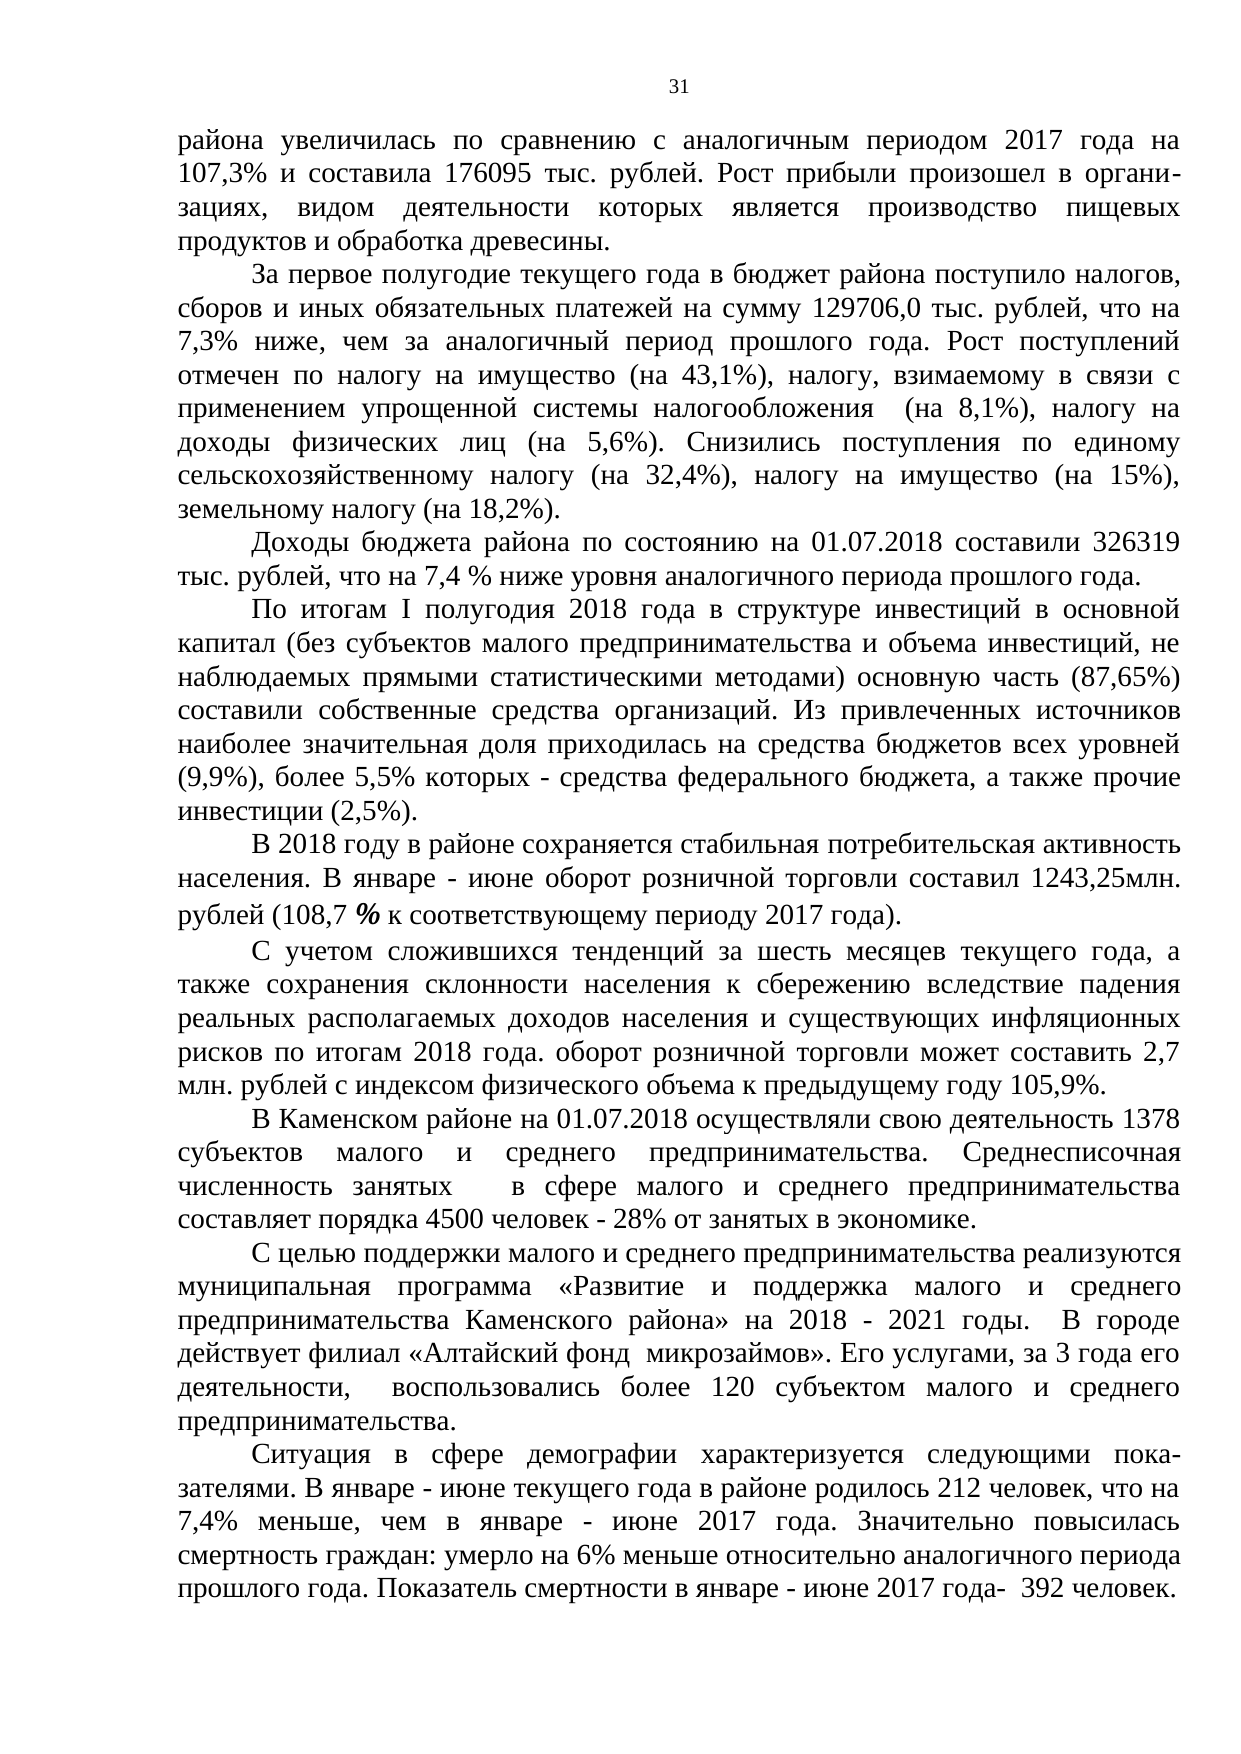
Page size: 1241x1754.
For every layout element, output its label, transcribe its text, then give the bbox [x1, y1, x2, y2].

text Доходы бюджета района по состоянию на 01.07.2018 составили 326319 тыс. рублей, что на 7,4 % ниже уровня аналогичного периода прошлого года. [177, 524, 1181, 592]
text В 2018 году в районе сохраняется стабильная потребительская активность населения. В январе - июне оборот розничной торговли составил 1243,25млн. рублей (108,7 % к соответствующему периоду 2017 года). [177, 826, 1181, 933]
text В Каменском районе на 01.07.2018 осуществляли свою деятельность 1378 субъектов малого и среднего предпринимательства. Среднесписочная численность занятых в сфере малого и среднего предпринимательства составляет порядка 4500 человек - 28% от занятых в экономике. [177, 1101, 1181, 1235]
text По итогам I полугодия 2018 года в структуре инвестиций в основной капитал (без субъектов малого предпринимательства и объема инвестиций, не наблюдаемых прямыми статистическими методами) основную часть (87,65%) составили собственные средства организаций. Из привлеченных источников наиболее значительная доля приходилась на средства бюджетов всех уровней (9,9%), более 5,5% которых - средства федерального бюджета, а также прочие инвестиции (2,5%). [177, 592, 1181, 826]
text С целью поддержки малого и среднего предпринимательства реализуются муниципальная программа «Развитие и поддержка малого и среднего предпринимательства Каменского района» на 2018 - 2021 годы. В городе действует филиал «Алтайский фонд микрозаймов». Его услугами, за 3 года его деятельности, воспользовались более 120 субъектом малого и среднего предпринимательства. [177, 1235, 1181, 1436]
text С учетом сложившихся тенденций за шесть месяцев текущего года, а также сохранения склонности населения к сбережению вследствие падения реальных располагаемых доходов населения и существующих инфляционных рисков по итогам 2018 года. оборот розничной торговли может составить 2,7 млн. рублей с индексом физического объема к предыдущему году 105,9%. [177, 933, 1181, 1101]
text За первое полугодие текущего года в бюджет района поступило налогов, сборов и иных обязательных платежей на сумму 129706,0 тыс. рублей, что на 7,3% ниже, чем за аналогичный период прошлого года. Рост поступлений отмечен по налогу на имущество (на 43,1%), налогу, взимаемому в связи с применением упрощенной системы налогообложения (на 8,1%), налогу на доходы физических лиц (на 5,6%). Снизились поступления по единому сельскохозяйственному налогу (на 32,4%), налогу на имущество (на 15%), земельному налогу (на 18,2%). [177, 256, 1181, 524]
text Ситуация в сфере демографии характеризуется следующими показателями. В январе - июне текущего года в районе родилось 212 человек, что на 7,4% меньше, чем в январе - июне 2017 года. Значительно повысилась смертность граждан: умерло на 6% меньше относительно аналогичного периода прошлого года. Показатель смертности в январе - июне 2017 года- 392 человек. [177, 1436, 1181, 1604]
